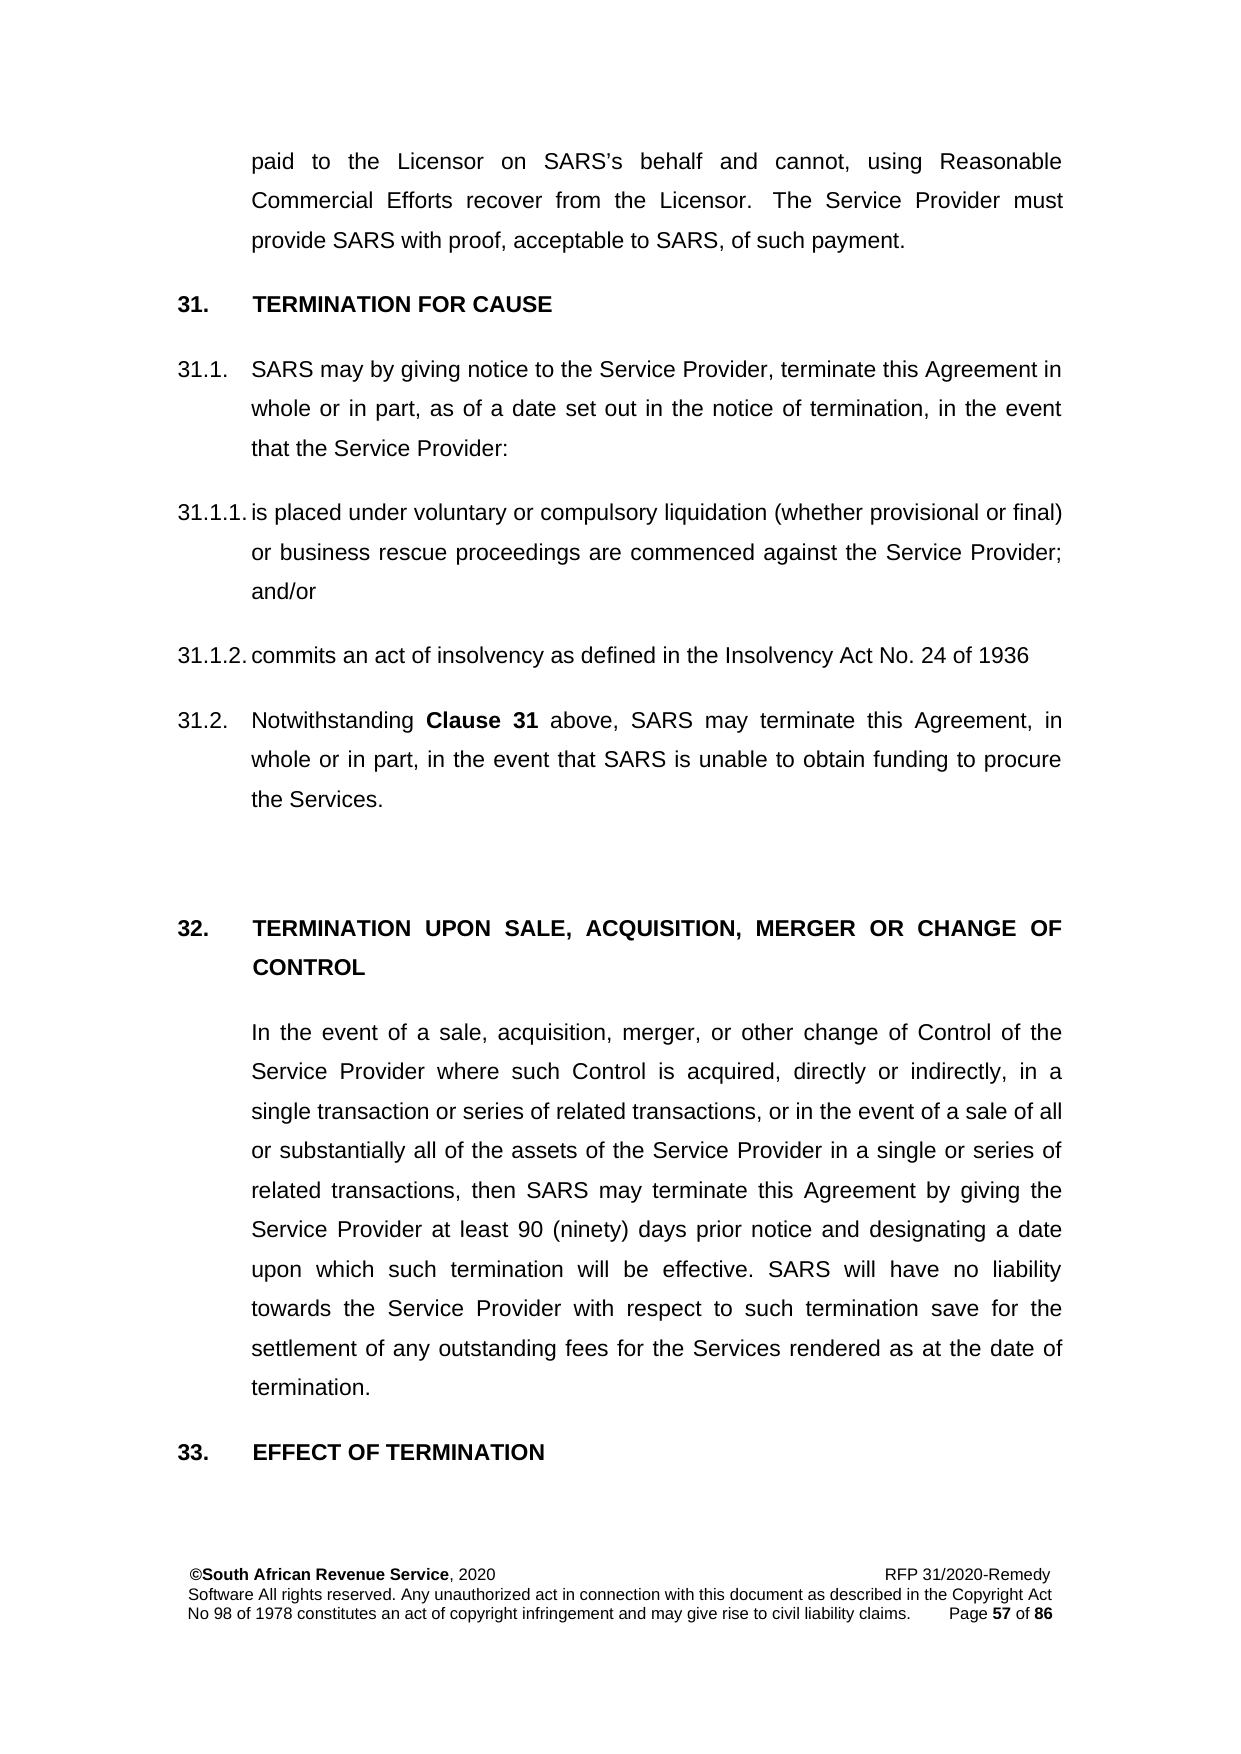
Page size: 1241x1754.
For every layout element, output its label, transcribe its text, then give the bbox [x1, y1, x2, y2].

list In the event of a sale, acquisition, merger, or other change of Control of the Service Provider where such Control is acquired, directly or indirectly, in a single transaction or series of related transactions, or in the event of a sale of all or substantially all of the assets of the Service Provider in a single or series of related transactions, then SARS may terminate this Agreement by giving the Service Provider at least 90 (ninety) days prior notice and designating a date upon which such termination will be effective. SARS will have no liability towards the Service Provider with respect to such termination save for the settlement of any outstanding fees for the Services rendered as at the date of termination. [251, 1019, 1063, 1401]
list is placed under voluntary or compulsory liquidation (whether provisional or final) or business rescue proceedings are commenced against the Service Provider; and/or [177, 499, 1063, 604]
list Termination for Cause [177, 291, 1063, 317]
list commits an act of insolvency as defined in the Insolvency Act No. 24 of 1936 [177, 642, 1063, 669]
list Notwithstanding Clause 31 above, SARS may terminate this Agreement, in whole or in part, in the event that SARS is unable to obtain funding to procure the Services. [177, 707, 1063, 812]
list Effect of TERMINATION [177, 1439, 1063, 1465]
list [177, 148, 1063, 253]
list Termination upon Sale, Acquisition, Merger or Change of Control [177, 915, 1063, 981]
list SARS may by giving notice to the Service Provider, terminate this Agreement in whole or in part, as of a date set out in the notice of termination, in the event that the Service Provider: [177, 356, 1063, 461]
